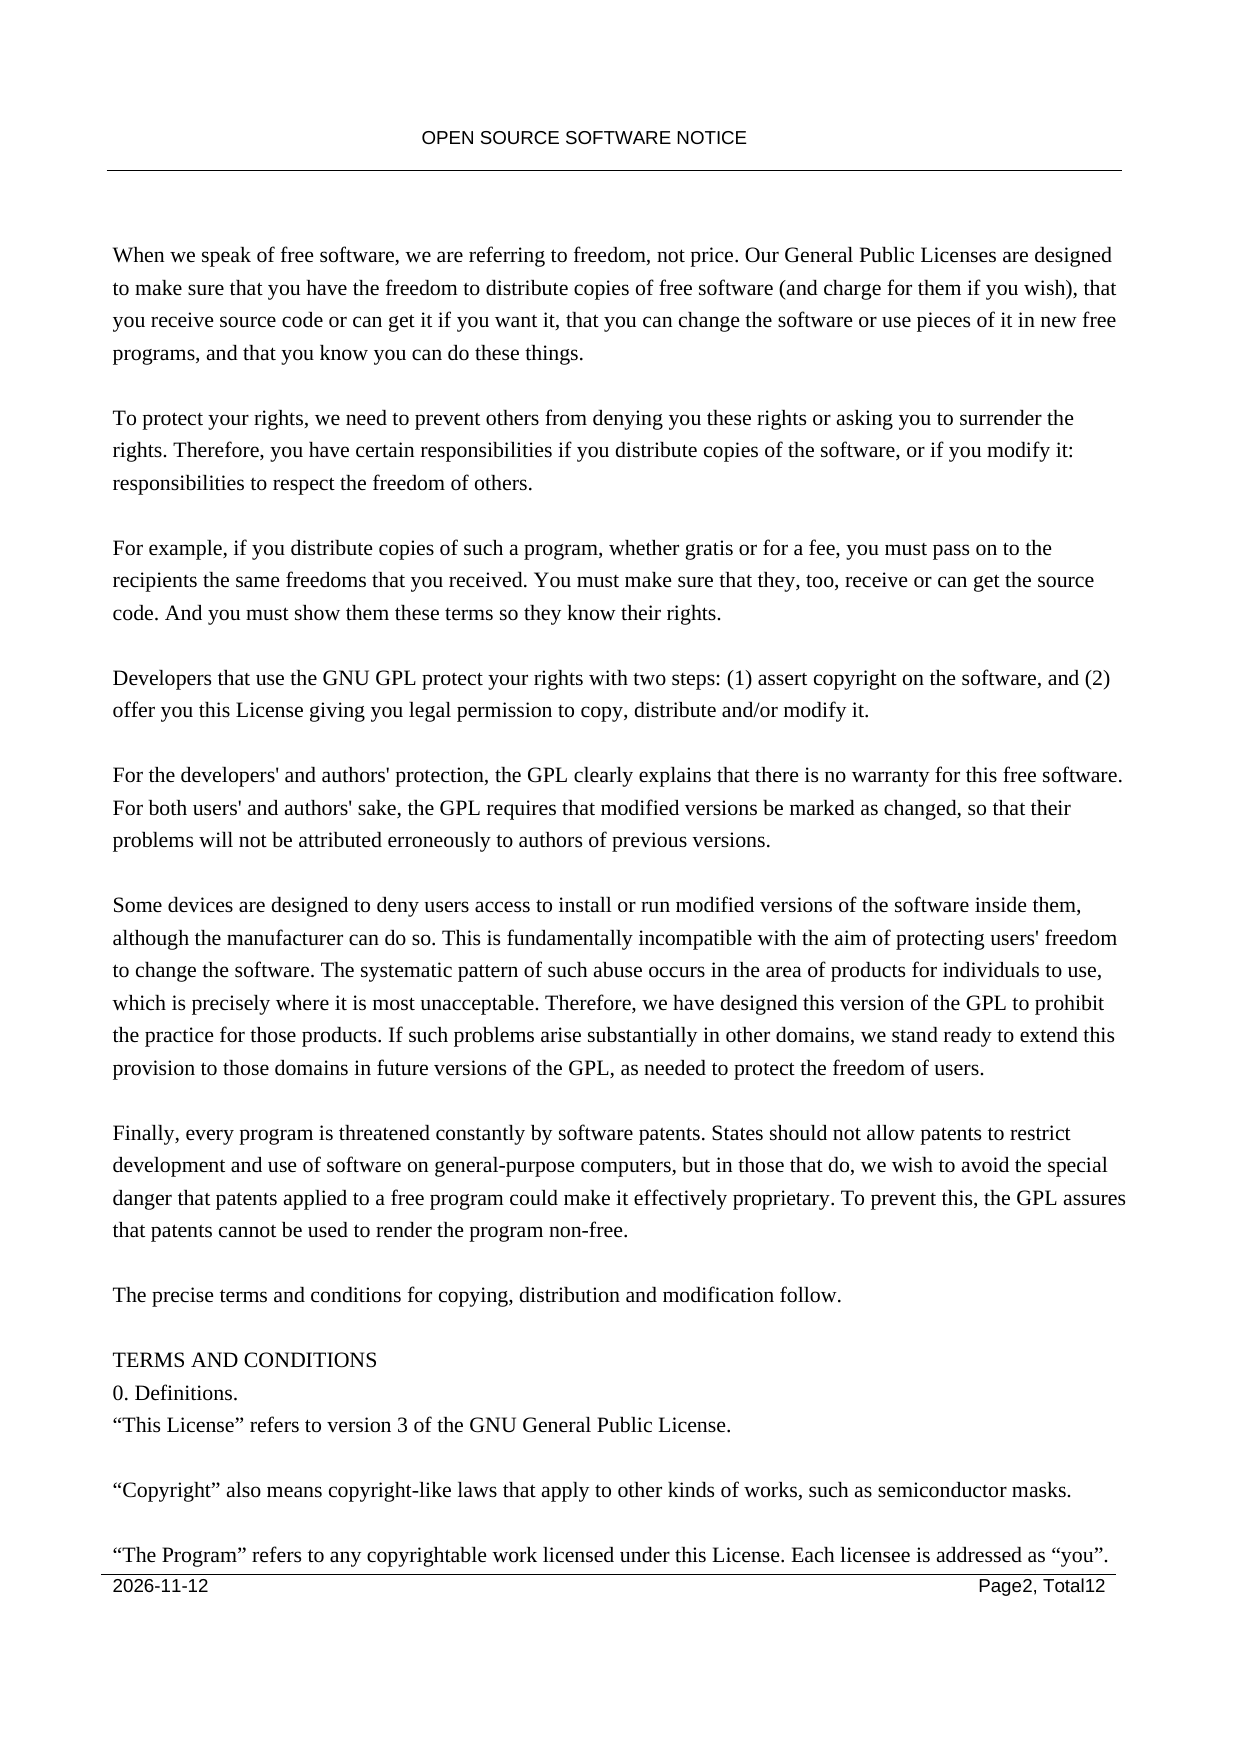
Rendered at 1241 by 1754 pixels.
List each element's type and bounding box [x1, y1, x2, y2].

text [112, 206, 1128, 1571]
